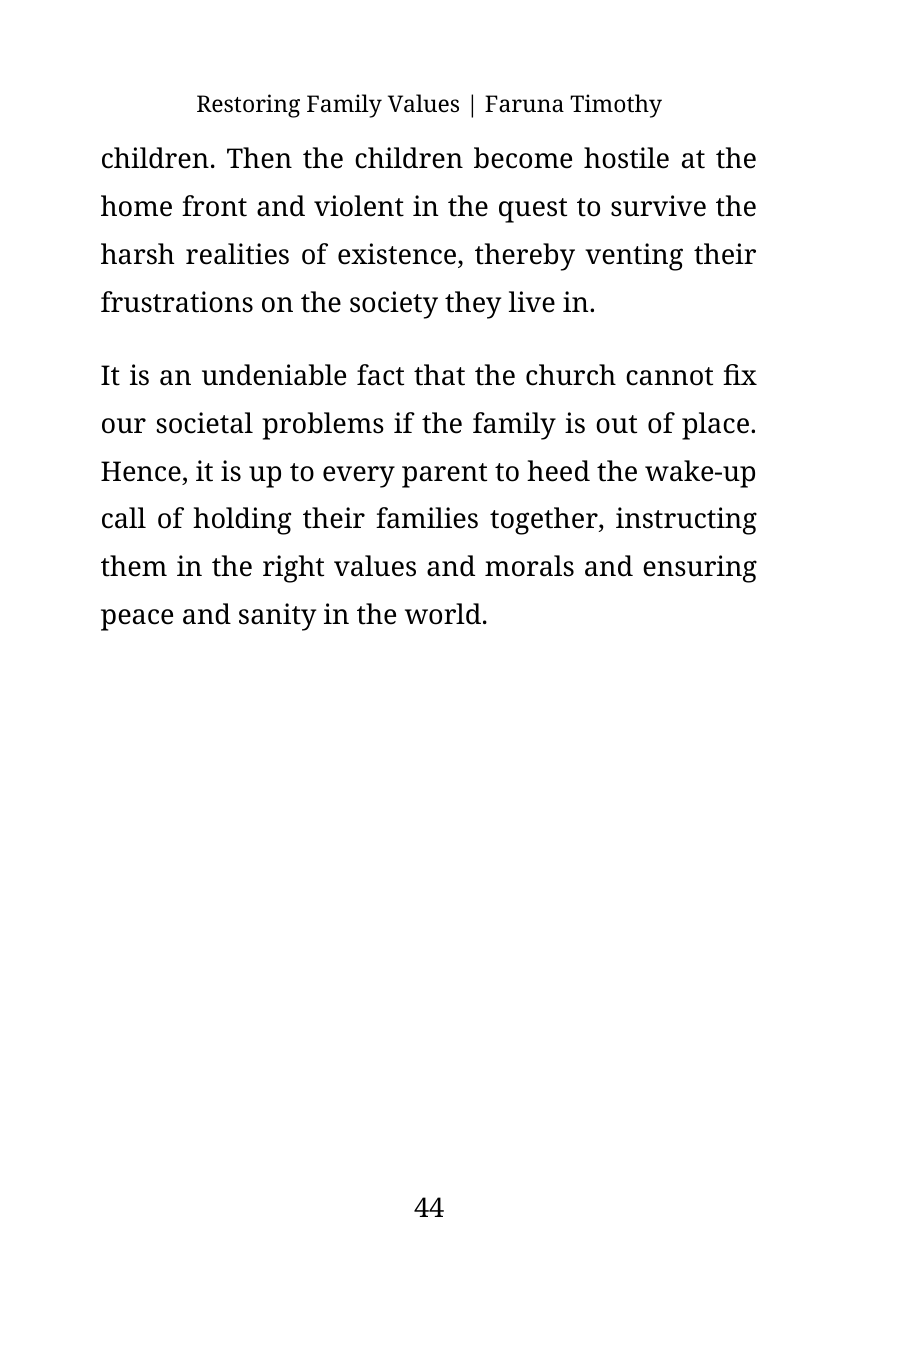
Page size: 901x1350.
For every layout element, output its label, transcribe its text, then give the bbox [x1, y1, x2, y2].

text It is an undeniable fact that the church cannot fix our societal problems if the family is out of place. Hence, it is up to every parent to heed the wake-up call of holding their families together, instructing them in the right values and morals and ensuring peace and sanity in the world. [100, 356, 758, 633]
